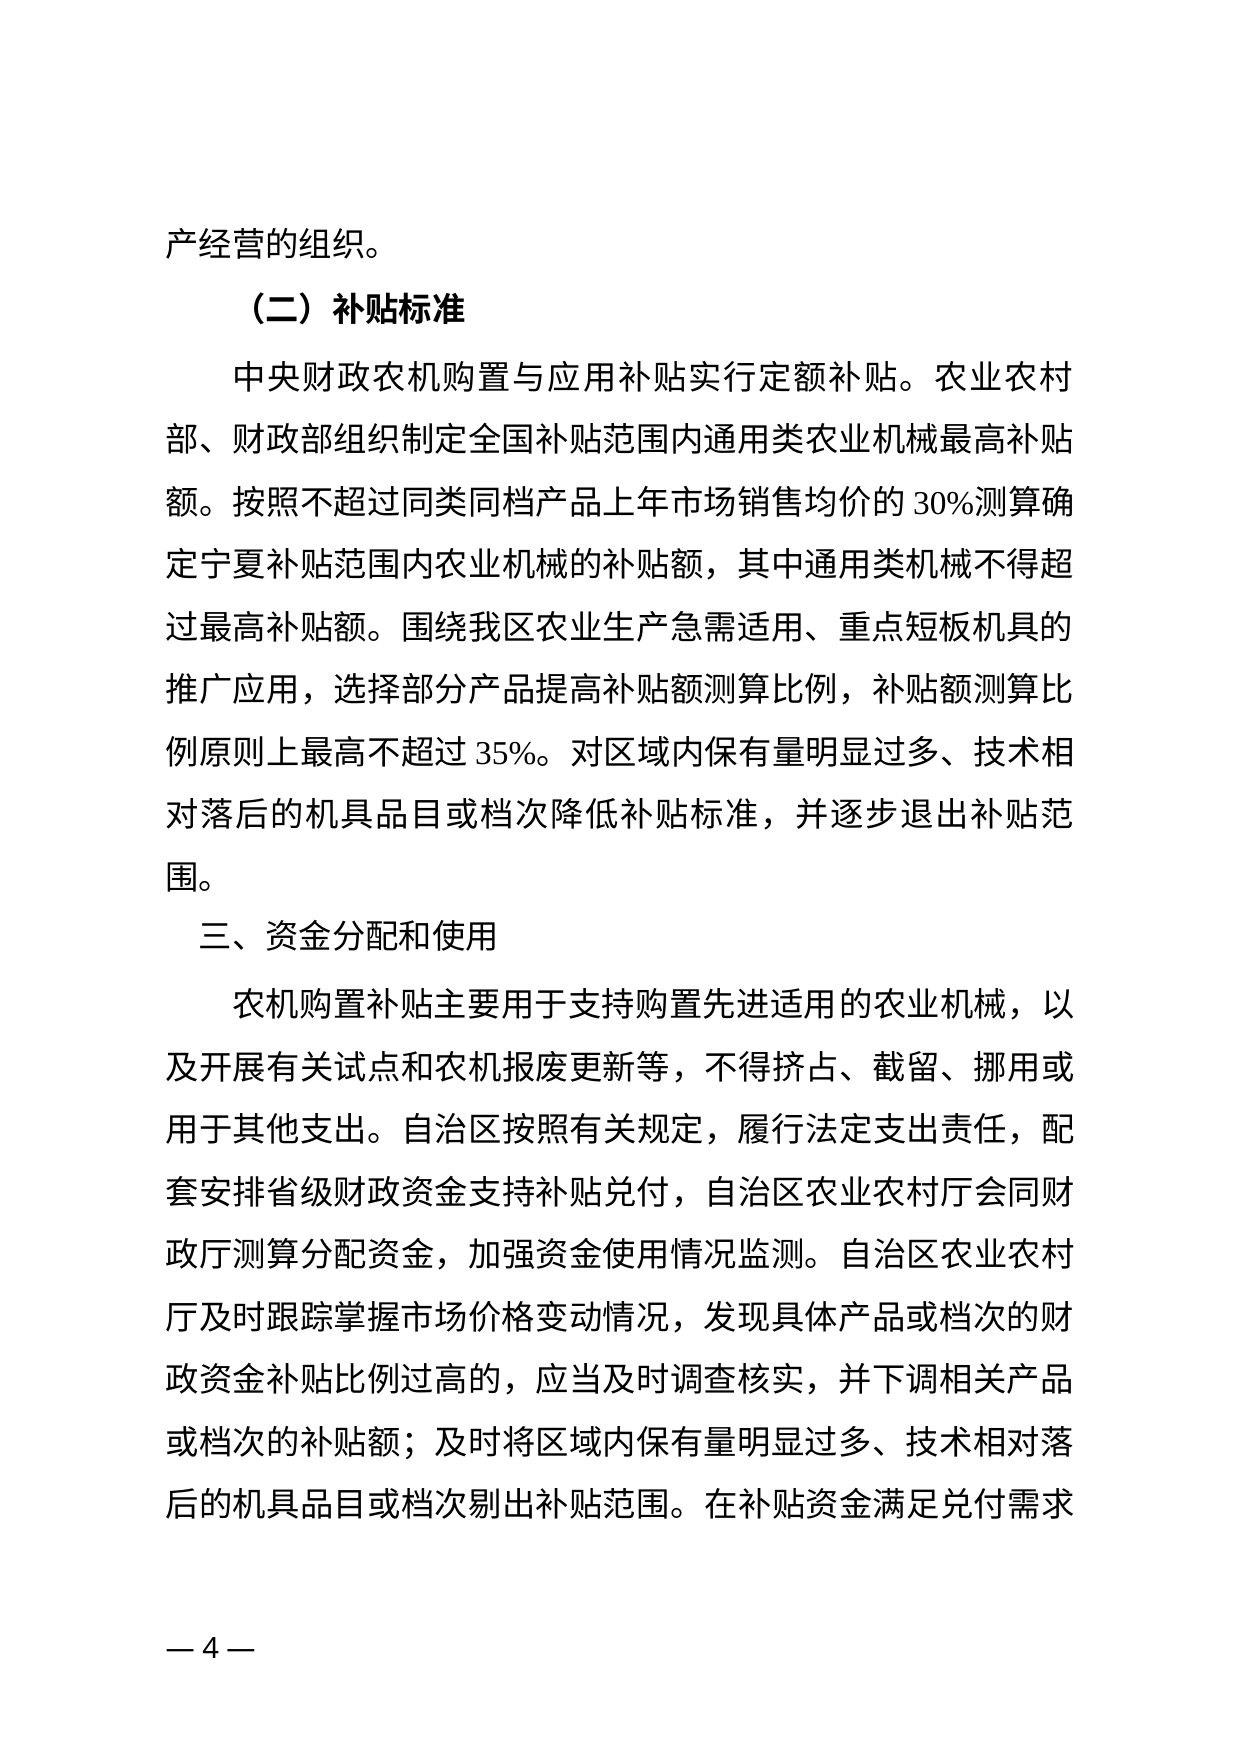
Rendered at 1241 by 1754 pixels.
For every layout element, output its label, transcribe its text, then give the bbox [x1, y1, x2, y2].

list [165, 209, 1075, 274]
list 三、资金分配和使用 [165, 902, 1075, 967]
text 中央财政农机购置与应用补贴实行定额补贴。农业农村部、财政部组织制定全国补贴范围内通用类农业机械最高补贴额。按照不超过同类同档产品上年市场销售均价的30%测算确定宁夏补贴范围内农业机械的补贴额，其中通用类机械不得超过最高补贴额。围绕我区农业生产急需适用、重点短板机具的推广应用，选择部分产品提高补贴额测算比例，补贴额测算比例原则上最高不超过35%。对区域内保有量明显过多、技术相对落后的机具品目或档次降低补贴标准，并逐步退出补贴范围。 [165, 339, 1075, 902]
list （二）补贴标准 [165, 274, 1075, 339]
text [165, 967, 1075, 1529]
